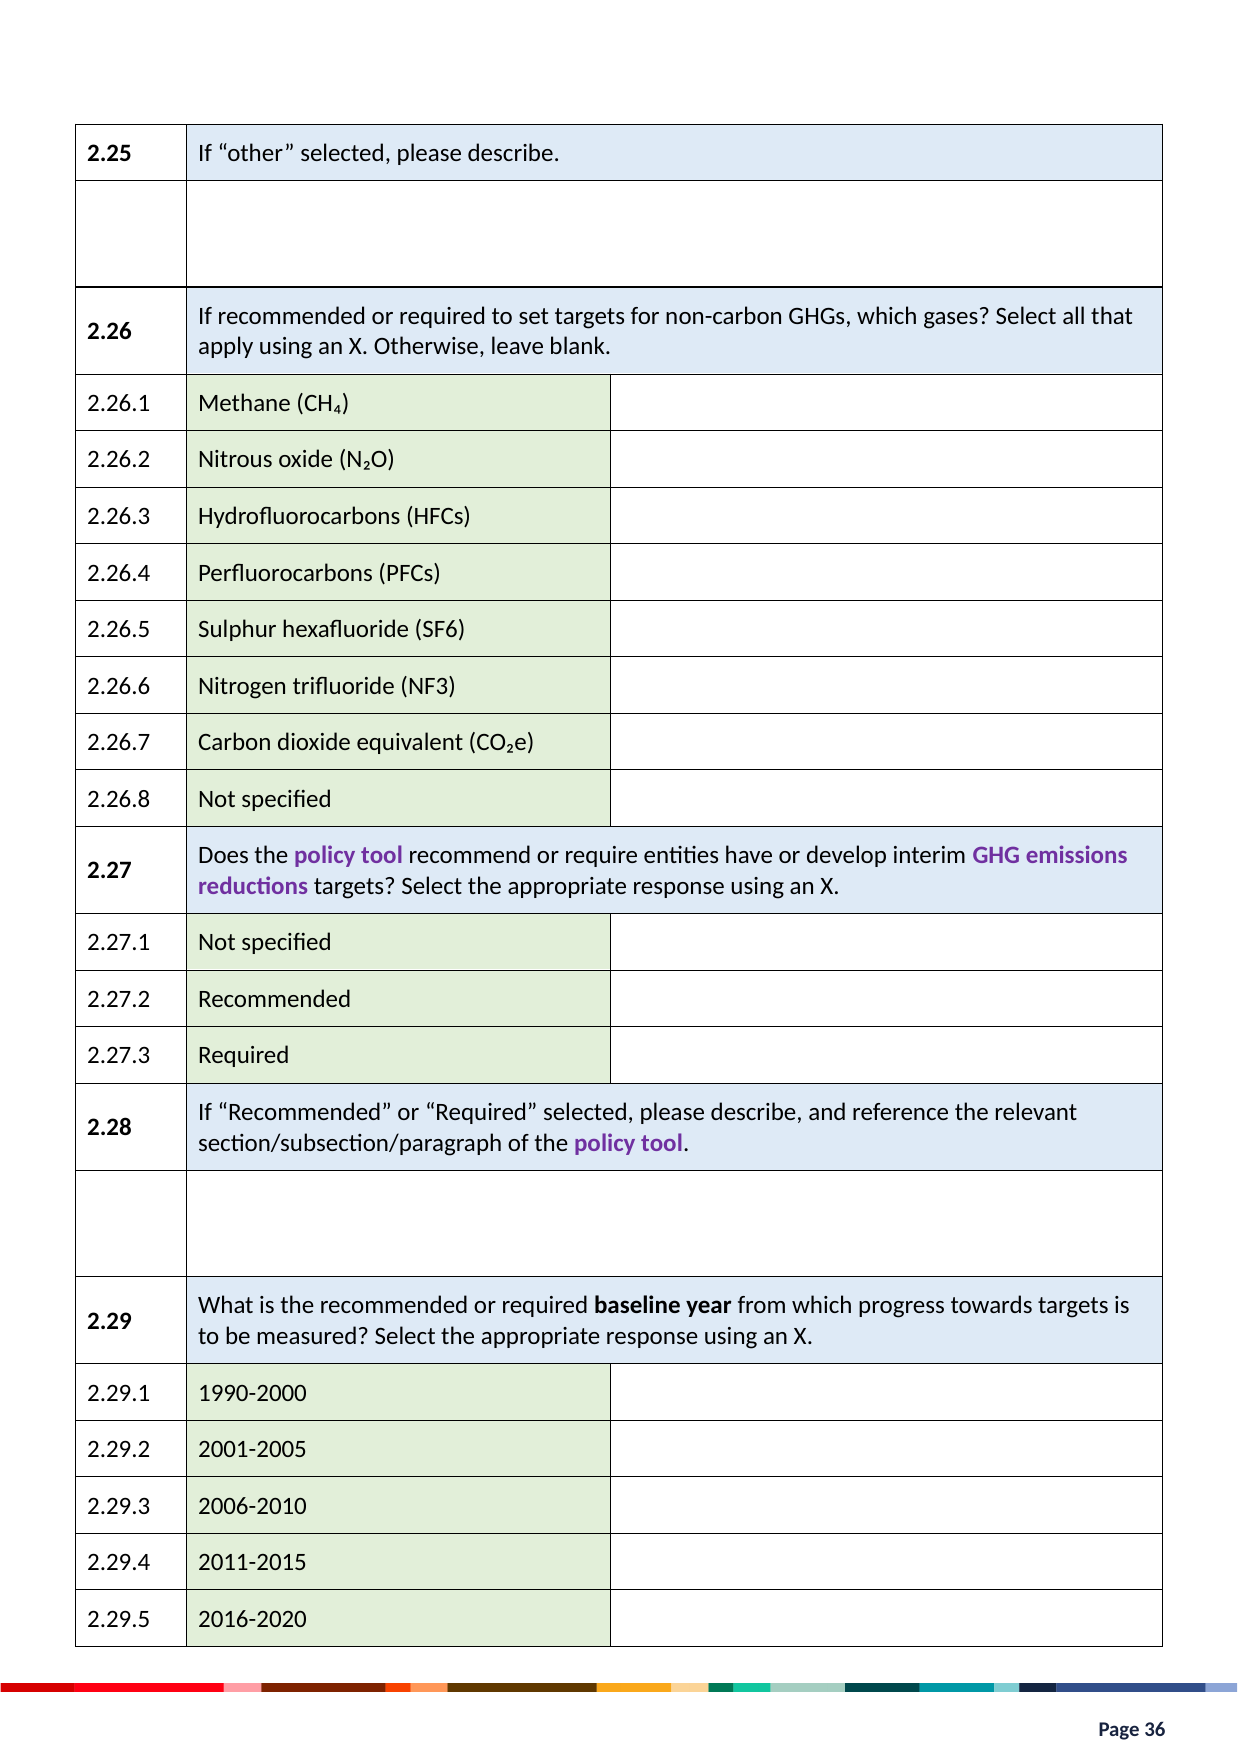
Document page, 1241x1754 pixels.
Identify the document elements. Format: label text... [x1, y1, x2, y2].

table_cell [611, 431, 1162, 487]
table_cell 2.26.8 [76, 770, 186, 826]
table_cell 2.26.4 [76, 544, 186, 600]
table_cell 2.26 [76, 288, 186, 373]
table_cell If “other” selected, please describe. [187, 125, 1162, 180]
table_cell Methane (CH₄) [187, 375, 610, 430]
picture [0, 1683, 1236, 1692]
table_cell 2.25 [76, 125, 186, 180]
table_cell Hydrofluorocarbons (HFCs) [187, 488, 610, 543]
table_cell [611, 1364, 1162, 1420]
table_cell [76, 1171, 186, 1276]
table_cell Sulphur hexafluoride (SF6) [187, 601, 610, 656]
table_cell 2.29.5 [76, 1590, 186, 1646]
table_cell 2.27.3 [76, 1027, 186, 1083]
table_cell 2.27.2 [76, 971, 186, 1026]
table_cell 2.26.2 [76, 431, 186, 487]
table_cell [611, 1534, 1162, 1589]
table_cell 2.29.4 [76, 1534, 186, 1589]
table_cell 2011-2015 [187, 1534, 610, 1589]
table_cell Does the policy tool recommend or require entities have or develop interim GHG emissions reductions targets? Select the appropriate response using an X. [187, 827, 1162, 913]
table_cell Nitrogen trifluoride (NF3) [187, 657, 610, 713]
table_cell 2006-2010 [187, 1477, 610, 1533]
table_cell [611, 1421, 1162, 1476]
table_cell 2.28 [76, 1084, 186, 1170]
table_cell [76, 181, 186, 286]
table_cell 2.26.7 [76, 714, 186, 769]
table_cell If “Recommended” or “Required” selected, please describe, and reference the relevant section/subsection/paragraph of the policy tool. [187, 1084, 1162, 1170]
table_cell 2.29 [76, 1277, 186, 1363]
table_cell 2.26.1 [76, 375, 186, 430]
table_cell 2.26.5 [76, 601, 186, 656]
table_cell 2.26.3 [76, 488, 186, 543]
table_cell [611, 770, 1162, 826]
table_cell 2001-2005 [187, 1421, 610, 1476]
table_cell Carbon dioxide equivalent (CO₂e) [187, 714, 610, 769]
table_cell [611, 714, 1162, 769]
table_cell [611, 488, 1162, 543]
table_cell Required [187, 1027, 610, 1083]
table_cell Recommended [187, 971, 610, 1026]
table_cell [187, 1171, 1162, 1276]
table_cell Nitrous oxide (N₂O) [187, 431, 610, 487]
table_cell [187, 181, 1162, 286]
table_cell [611, 375, 1162, 430]
table_cell 2.26.6 [76, 657, 186, 713]
table_cell Not specified [187, 770, 610, 826]
table_cell Perfluorocarbons (PFCs) [187, 544, 610, 600]
table_cell If recommended or required to set targets for non-carbon GHGs, which gases? Select all that apply using an X. Otherwise, leave blank. [187, 288, 1162, 373]
table_cell 2.29.3 [76, 1477, 186, 1533]
table_cell [611, 601, 1162, 656]
table_cell 2016-2020 [187, 1590, 610, 1646]
table_cell [611, 1477, 1162, 1533]
table_cell [611, 971, 1162, 1026]
table_cell [611, 914, 1162, 969]
table_cell Not specified [187, 914, 610, 969]
table_cell [611, 657, 1162, 713]
table_cell [611, 1590, 1162, 1646]
table_cell [611, 1027, 1162, 1083]
table_cell 1990-2000 [187, 1364, 610, 1420]
table_cell [611, 544, 1162, 600]
table_cell 2.27.1 [76, 914, 186, 969]
table_cell What is the recommended or required baseline year from which progress towards targets is to be measured? Select the appropriate response using an X. [187, 1277, 1162, 1363]
table_cell 2.29.1 [76, 1364, 186, 1420]
table_cell 2.27 [76, 827, 186, 913]
table_cell 2.29.2 [76, 1421, 186, 1476]
